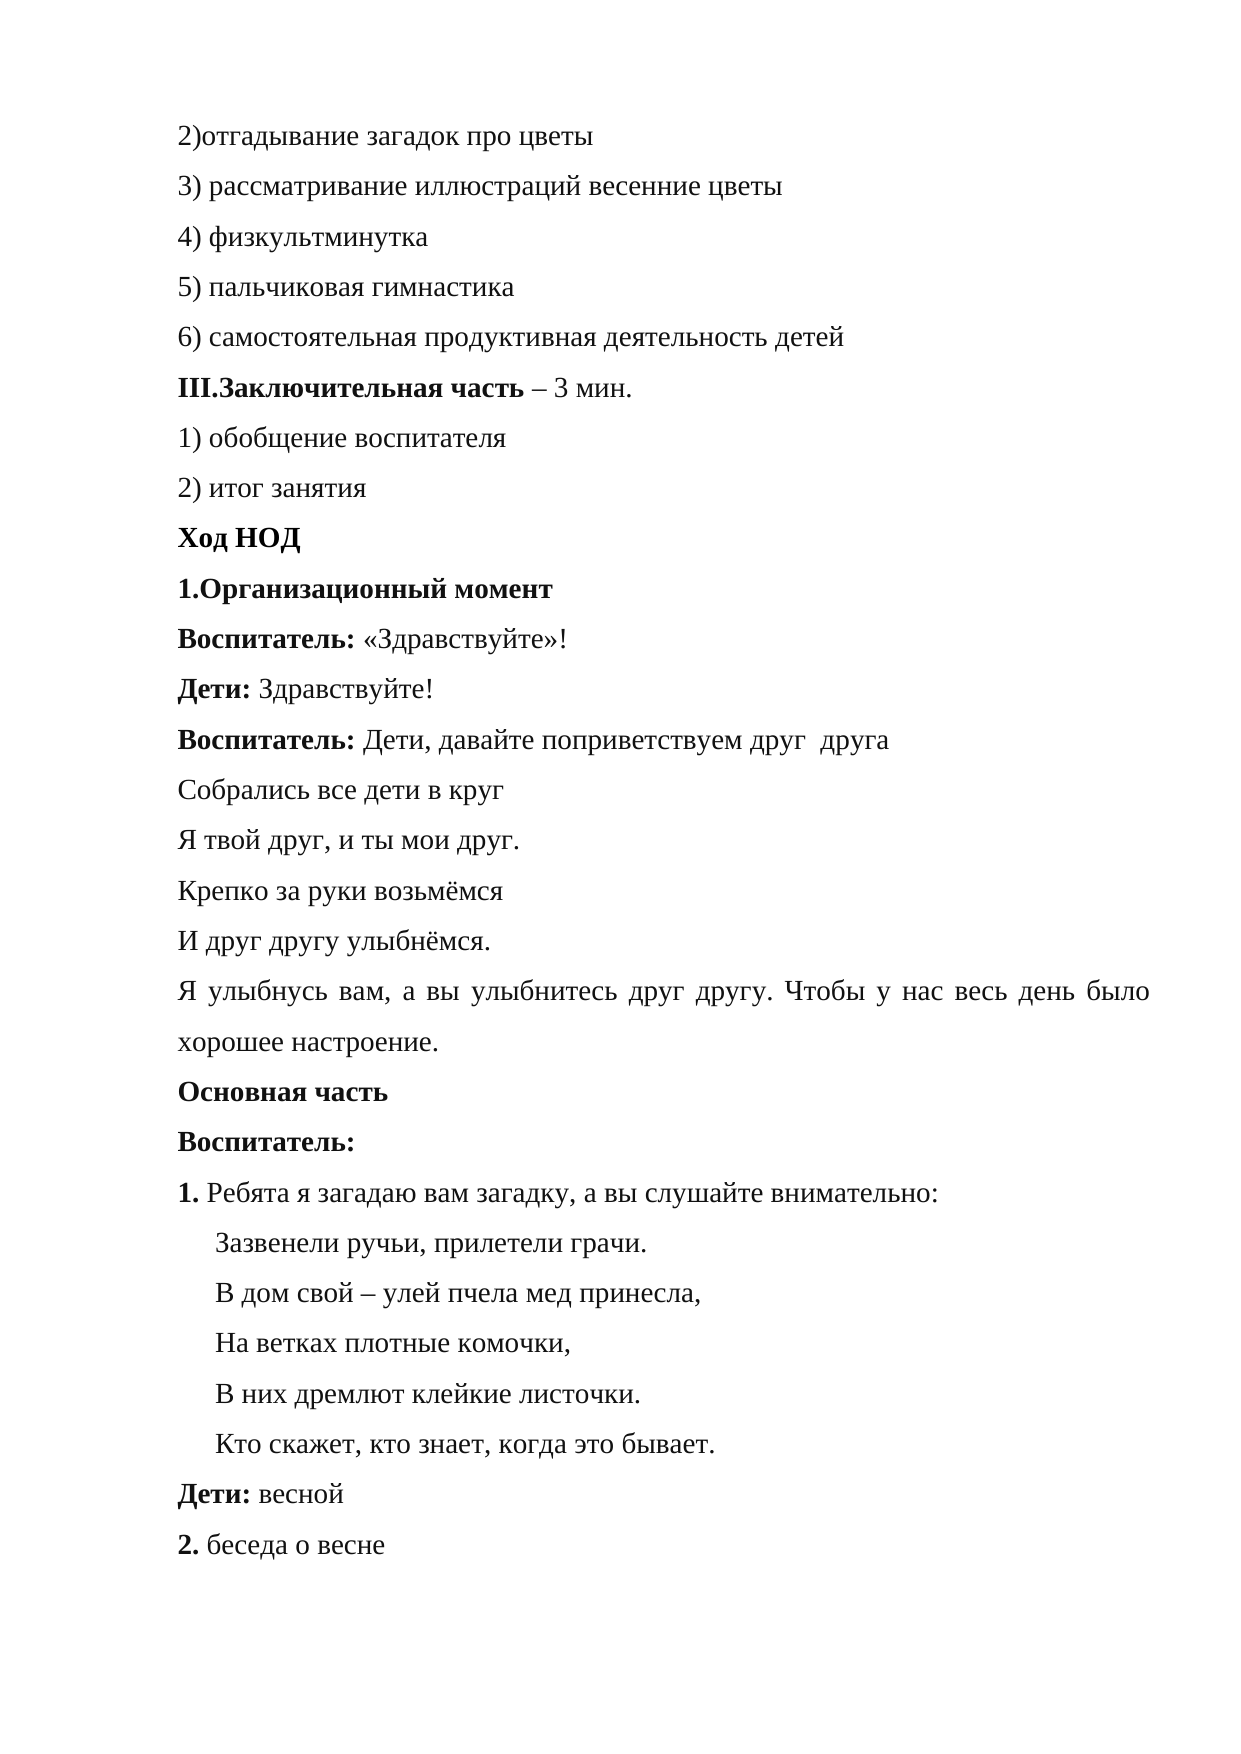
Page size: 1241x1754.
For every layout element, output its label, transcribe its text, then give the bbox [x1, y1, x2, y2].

text Дети: Здравствуйте! [177, 672, 1152, 705]
text В дом свой – улей пчела мед принесла, [177, 1275, 1152, 1309]
text 1. Ребята я загадаю вам загадку, а вы слушайте внимательно: [177, 1175, 1152, 1208]
text 2. беседа о весне [177, 1527, 1152, 1560]
text 2) итог занятия [177, 470, 1152, 504]
text Я твой друг, и ты мои друг. [177, 822, 1152, 856]
text На ветках плотные комочки, [177, 1326, 1152, 1359]
text 3) рассматривание иллюстраций весенние цветы [177, 168, 1152, 202]
text 4) физкультминутка [177, 219, 1152, 252]
text 2)отгадывание загадок про цветы [177, 118, 1152, 152]
text Основная часть [177, 1074, 1152, 1108]
text 1.Организационный момент [177, 571, 1152, 604]
text Ход НОД [177, 521, 1152, 554]
text В них дремлют клейкие листочки. [177, 1376, 1152, 1409]
text Я улыбнусь вам, а вы улыбнитесь друг другу. Чтобы у нас весь день было хорошее настроение. [177, 973, 1152, 1057]
text 5) пальчиковая гимнастика [177, 269, 1152, 303]
text Зазвенели ручьи, прилетели грачи. [177, 1225, 1152, 1258]
text Собрались все дети в круг [177, 772, 1152, 806]
text Воспитатель: [177, 1124, 1152, 1158]
text 1) обобщение воспитателя [177, 420, 1152, 453]
text III.Заключительная часть – 3 мин. [177, 370, 1152, 403]
text Воспитатель: «Здравствуйте»! [177, 621, 1152, 655]
text Крепко за руки возьмёмся [177, 873, 1152, 906]
text И друг другу улыбнёмся. [177, 923, 1152, 957]
text 6) самостоятельная продуктивная деятельность детей [177, 319, 1152, 353]
text Дети: весной [177, 1477, 1152, 1510]
text Кто скажет, кто знает, когда это бывает. [177, 1426, 1152, 1460]
text Воспитатель: Дети, давайте поприветствуем друг друга [177, 722, 1152, 755]
